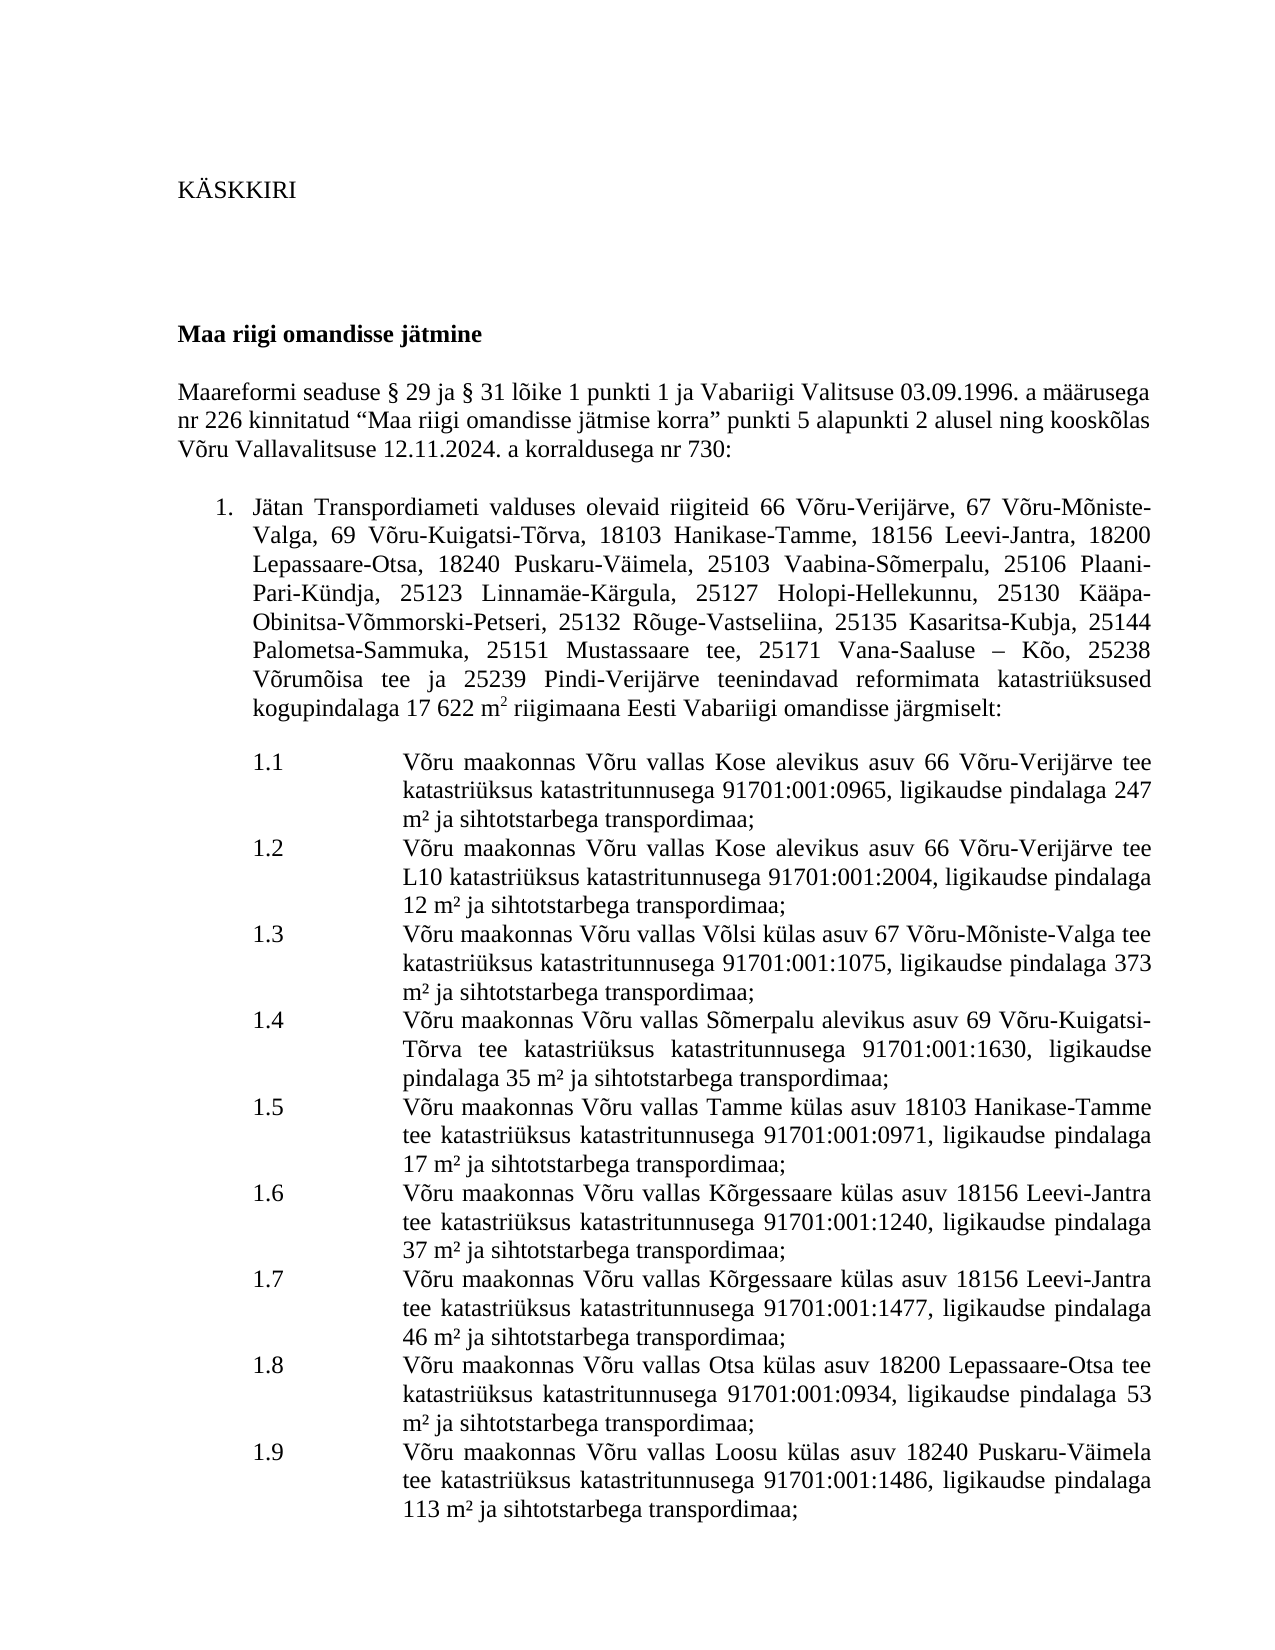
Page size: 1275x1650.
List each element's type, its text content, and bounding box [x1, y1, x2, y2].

list Võru maakonnas Võru vallas Tamme külas asuv 18103 Hanikase-Tamme tee katastriüksus katastritunnusega 91701:001:0971, ligikaudse pindalaga 17 m² ja sihtotstarbega transpordimaa; [252, 1092, 1152, 1178]
list Võru maakonnas Võru vallas Kõrgessaare külas asuv 18156 Leevi-Jantra tee katastriüksus katastritunnusega 91701:001:1240, ligikaudse pindalaga 37 m² ja sihtotstarbega transpordimaa; [252, 1178, 1152, 1264]
list Võru maakonnas Võru vallas Sõmerpalu alevikus asuv 69 Võru-Kuigatsi-Tõrva tee katastriüksus katastritunnusega 91701:001:1630, ligikaudse pindalaga 35 m² ja sihtotstarbega transpordimaa; [252, 1006, 1152, 1092]
list Võru maakonnas Võru vallas Kõrgessaare külas asuv 18156 Leevi-Jantra tee katastriüksus katastritunnusega 91701:001:1477, ligikaudse pindalaga 46 m² ja sihtotstarbega transpordimaa; [252, 1264, 1152, 1351]
list Võru maakonnas Võru vallas Kose alevikus asuv 66 Võru-Verijärve tee L10 katastriüksus katastritunnusega 91701:001:2004, ligikaudse pindalaga 12 m² ja sihtotstarbega transpordimaa; [252, 833, 1152, 919]
subtitle KÄSKKIRI [177, 176, 1152, 204]
list Võru maakonnas Võru vallas Loosu külas asuv 18240 Puskaru-Väimela tee katastriüksus katastritunnusega 91701:001:1486, ligikaudse pindalaga 113 m² ja sihtotstarbega transpordimaa; [252, 1437, 1152, 1523]
list Võru maakonnas Võru vallas Otsa külas asuv 18200 Lepassaare-Otsa tee katastriüksus katastritunnusega 91701:001:0934, ligikaudse pindalaga 53 m² ja sihtotstarbega transpordimaa; [252, 1351, 1152, 1437]
list Võru maakonnas Võru vallas Võlsi külas asuv 67 Võru-Mõniste-Valga tee katastriüksus katastritunnusega 91701:001:1075, ligikaudse pindalaga 373 m² ja sihtotstarbega transpordimaa; [252, 919, 1152, 1006]
text Maareformi seaduse § 29 ja § 31 lõike 1 punkti 1 ja Vabariigi Valitsuse 03.09.1996. a määrusega nr 226 kinnitatud “Maa riigi omandisse jätmise korra” punkti 5 alapunkti 2 alusel ning kooskõlas Võru Vallavalitsuse 12.11.2024. a korraldusega nr 730: [177, 377, 1152, 463]
text Maa riigi omandisse jätmine [177, 319, 1152, 348]
list Jätan Transpordiameti valduses olevaid riigiteid 66 Võru-Verijärve, 67 Võru-Mõniste-Valga, 69 Võru-Kuigatsi-Tõrva, 18103 Hanikase-Tamme, 18156 Leevi-Jantra, 18200 Lepassaare-Otsa, 18240 Puskaru-Väimela, 25103 Vaabina-Sõmerpalu, 25106 Plaani-Pari-Kündja, 25123 Linnamäe-Kärgula, 25127 Holopi-Hellekunnu, 25130 Kääpa-Obinitsa-Võmmorski-Petseri, 25132 Rõuge-Vastseliina, 25135 Kasaritsa-Kubja, 25144 Palometsa-Sammuka, 25151 Mustassaare tee, 25171 Vana-Saaluse – Kõo, 25238 Võrumõisa tee ja 25239 Pindi-Verijärve teenindavad reformimata katastriüksused kogupindalaga 17 622 m2 riigimaana Eesti Vabariigi omandisse järgmiselt: [215, 492, 1152, 722]
list Võru maakonnas Võru vallas Kose alevikus asuv 66 Võru-Verijärve tee katastriüksus katastritunnusega 91701:001:0965, ligikaudse pindalaga 247 m² ja sihtotstarbega transpordimaa; [252, 747, 1152, 833]
